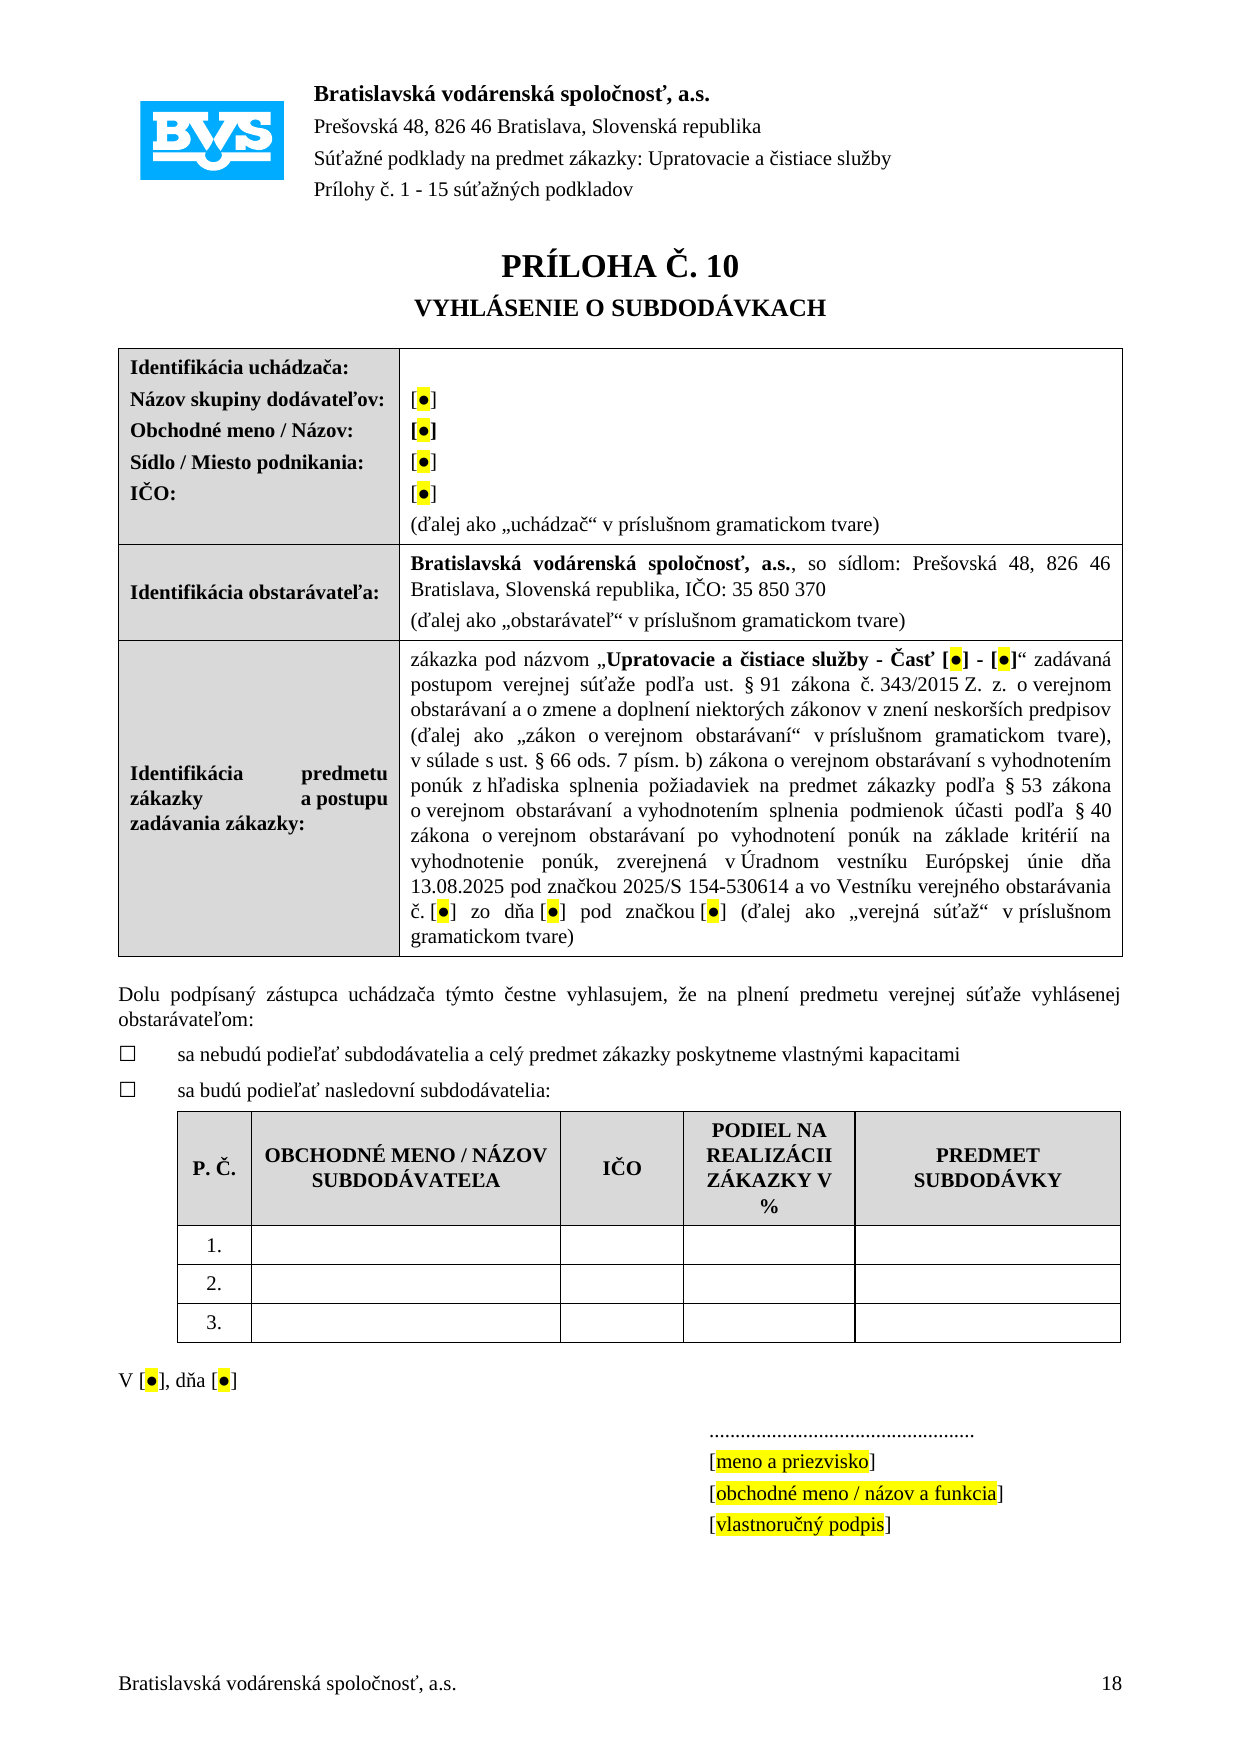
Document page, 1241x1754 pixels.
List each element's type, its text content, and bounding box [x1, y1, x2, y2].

text [vlastnoručný podpis] [118, 1512, 1122, 1536]
table_cell Identifikácia obstarávateľa: [119, 545, 399, 640]
table_cell [684, 1265, 854, 1303]
subtitle PRÍLOHA Č. 10 [118, 246, 1122, 285]
text sa budú podieľať nasledovní subdodávatelia: [118, 1075, 1122, 1103]
table_cell [252, 1265, 560, 1303]
table_cell [561, 1304, 683, 1342]
text ................................................... [118, 1418, 1122, 1442]
table_header PODIEL NA REALIZÁCII ZÁKAZKY V % [684, 1112, 854, 1225]
subtitle VYHLÁSENIE O SUBDODÁVKACH [118, 293, 1122, 322]
table_header OBCHODNÉ MENO / NÁZOV SUBDODÁVATEĽA [252, 1112, 560, 1225]
table_cell [856, 1265, 1120, 1303]
table_header [●] [●] [●] [●] (ďalej ako „uchádzač“ v príslušnom gramatickom tvare) [400, 349, 1122, 544]
table_header PREDMET SUBDODÁVKY [856, 1112, 1120, 1225]
table_cell 2. [178, 1265, 251, 1303]
table_header IČO [561, 1112, 683, 1225]
text Dolu podpísaný zástupca uchádzača týmto čestne vyhlasujem, že na plnení predmetu verejnej súťaže vyhlásenej obstarávateľom: [118, 982, 1122, 1031]
text V [●], dňa [●] [230, 1368, 1122, 1392]
text [obchodné meno / názov a funkcia] [118, 1481, 716, 1505]
table_cell Bratislavská vodárenská spoločnosť, a.s., so sídlom: Prešovská 48, 826 46 Bratislava, Slovenská republika, IČO: 35 850 370 (ďalej ako „obstarávateľ“ v príslušnom gramatickom tvare) [400, 545, 1122, 640]
table_cell [561, 1226, 683, 1264]
table_cell [252, 1226, 560, 1264]
table_cell [856, 1304, 1120, 1342]
table_cell [856, 1226, 1120, 1264]
table_cell 3. [178, 1304, 251, 1342]
text V [●], dňa [●] [158, 1368, 218, 1392]
table_cell [684, 1304, 854, 1342]
table_cell [684, 1226, 854, 1264]
text [meno a priezvisko] [118, 1449, 1122, 1473]
table_cell Identifikácia predmetu zákazky a postupu zadávania zákazky: [119, 641, 399, 956]
table_cell zákazka pod názvom „Upratovacie a čistiace služby - Časť [●] - [●]“ zadávaná postupom verejnej súťaže podľa ust. § 91 zákona č. 343/2015 Z. z. o verejnom obstarávaní a o zmene a doplnení niektorých zákonov v znení neskorších predpisov (ďalej ako „zákon o verejnom obstarávaní“ v príslušnom gramatickom tvare), v súlade s ust. § 66 ods. 7 písm. b) zákona o verejnom obstarávaní s vyhodnotením ponúk z hľadiska splnenia požiadaviek na predmet zákazky podľa § 53 zákona o verejnom obstarávaní a vyhodnotením splnenia podmienok účasti podľa § 40 zákona o verejnom obstarávaní po vyhodnotení ponúk na základe kritérií na vyhodnotenie ponúk, zverejnená v Úradnom vestníku Európskej únie dňa 13.08.2025 pod značkou 2025/S 154-530614 a vo Vestníku verejného obstarávania č. [●] zo dňa [●] pod značkou [●] (ďalej ako „verejná súťaž“ v príslušnom gramatickom tvare) [400, 641, 1122, 956]
text [obchodné meno / názov a funkcia] [997, 1481, 1122, 1505]
text sa nebudú podieľať subdodávatelia a celý predmet zákazky poskytneme vlastnými kapacitami [118, 1039, 1122, 1067]
table_cell 1. [178, 1226, 251, 1264]
table_header Identifikácia uchádzača: Názov skupiny dodávateľov: Obchodné meno / Názov: Sídlo / Miesto podnikania: IČO: [119, 349, 399, 544]
table_header P. Č. [178, 1112, 251, 1225]
table_cell [252, 1304, 560, 1342]
table_cell [561, 1265, 683, 1303]
